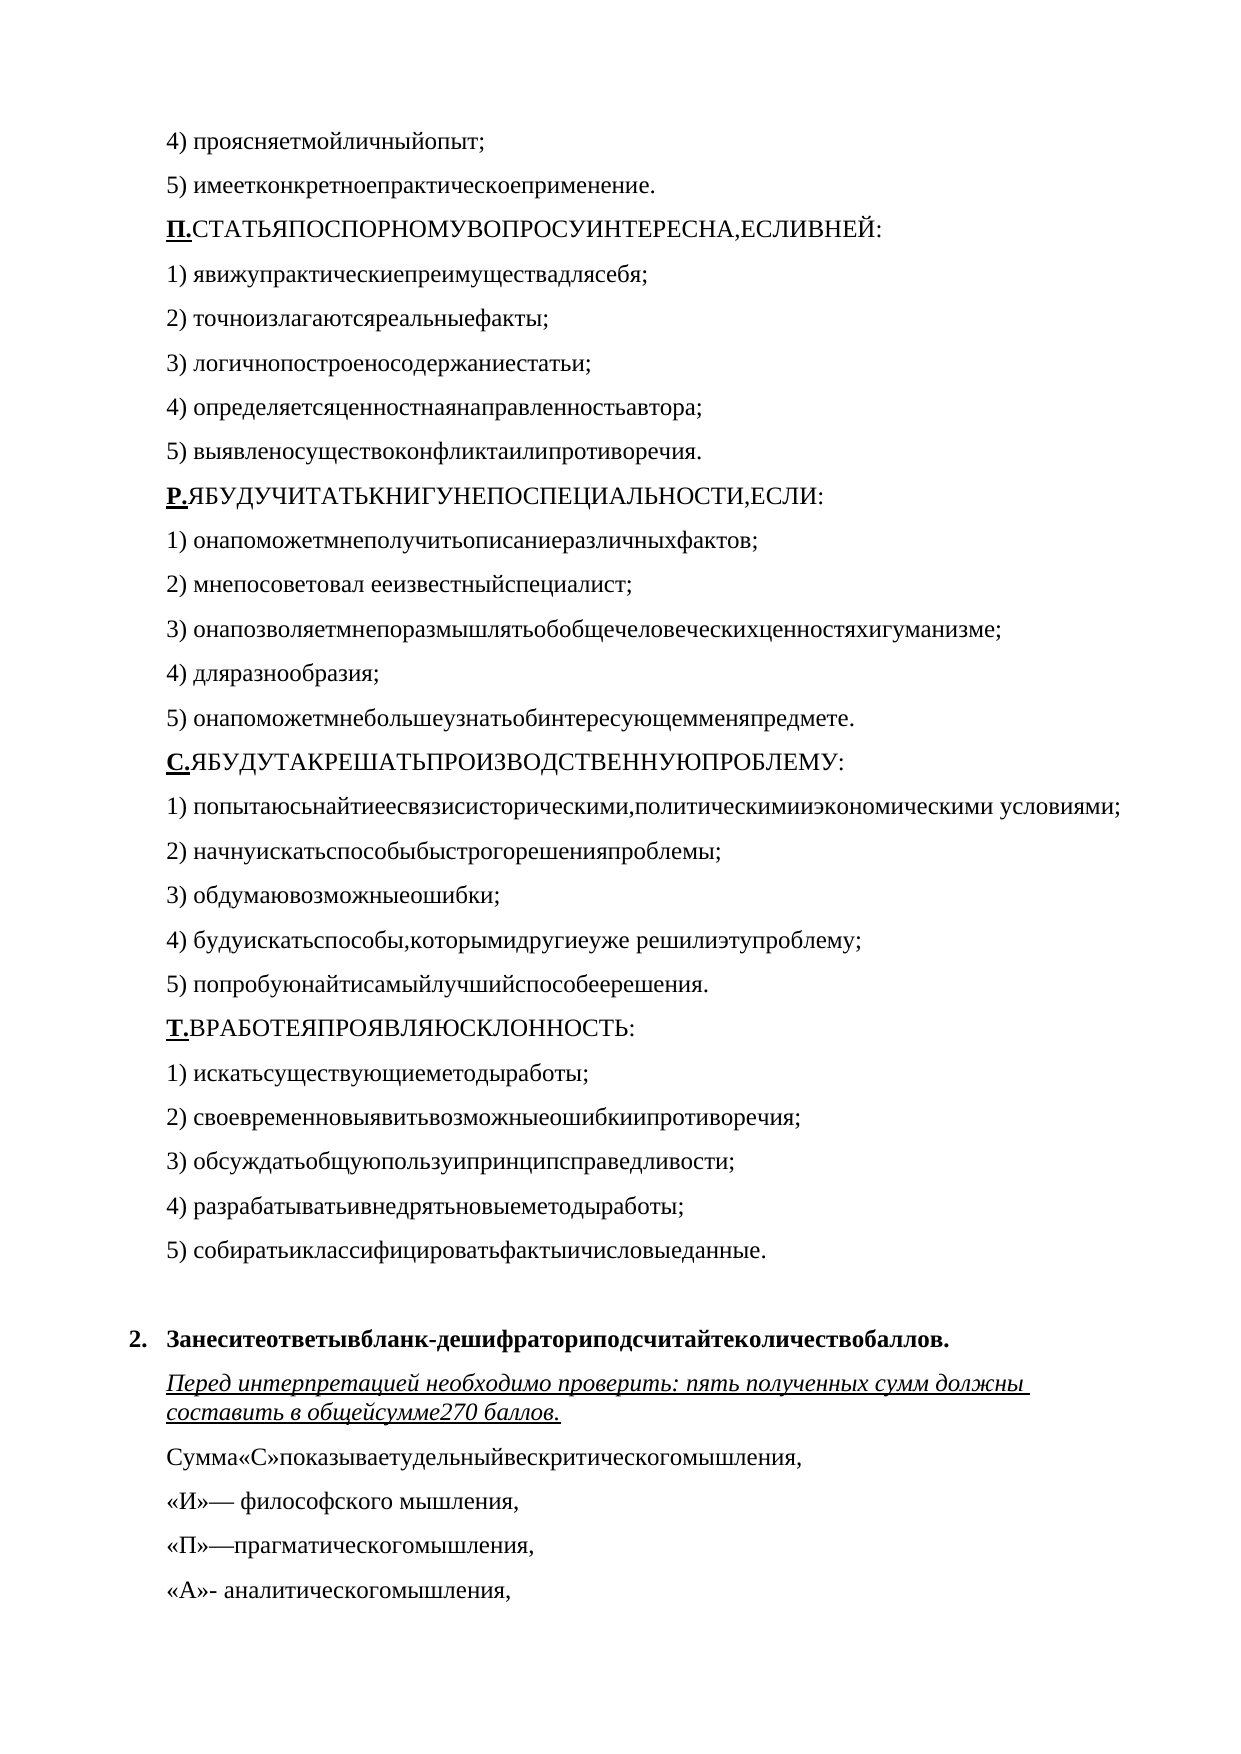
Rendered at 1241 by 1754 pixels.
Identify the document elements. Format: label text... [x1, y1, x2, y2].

list явижупрактическиепреимуществадлясебя; [166, 259, 1122, 288]
text Т.ВРАБОТЕЯПРОЯВЛЯЮСКЛОННОСТЬ: [166, 1013, 1122, 1042]
text «А»- аналитическогомышления, [166, 1575, 1122, 1603]
list онапозволяетмнепоразмышлятьобобщечеловеческихценностяхигуманизме; [166, 614, 1122, 643]
text С.ЯБУДУТАКРЕШАТЬПРОИЗВОДСТВЕННУЮПРОБЛЕМУ: [166, 747, 1122, 776]
list своевременновыявитьвозможныеошибкиипротиворечия; [166, 1102, 1122, 1131]
text Сумма«С»показываетудельныйвескритическогомышления, [166, 1442, 1122, 1470]
list попробуюнайтисамыйлучшийспособеерешения. [166, 969, 1122, 998]
list обдумаювозможныеошибки; [166, 880, 1122, 909]
list обсуждатьобщуюпользуипринципсправедливости; [166, 1146, 1122, 1175]
text «П»—прагматическогомышления, [166, 1530, 1122, 1559]
list логичнопостроеносодержаниестатьи; [166, 348, 1122, 376]
list имеетконкретноепрактическоеприменение. [166, 170, 1122, 199]
list проясняетмойличныйопыт; [166, 126, 1122, 154]
list начнуискатьспособыбыстрогорешенияпроблемы; [166, 836, 1122, 865]
list попытаюсьнайтиеесвязисисторическими,политическимииэкономическими условиями; [166, 791, 1122, 820]
text Перед интерпретацией необходимо проверить: пять полученных сумм должны составить в общейсумме270 баллов. [166, 1368, 1032, 1426]
list Занеситеответывбланк-дешифраториподсчитайтеколичествобаллов. [128, 1324, 1122, 1353]
list онапоможетмнебольшеузнатьобинтересующемменяпредмете. [166, 703, 1122, 731]
list разрабатыватьивнедрятьновыеметодыработы; [166, 1191, 1122, 1220]
list определяетсяценностнаянаправленностьавтора; [166, 392, 1122, 421]
list дляразнообразия; [166, 658, 1122, 687]
list будуискатьспособы,которымидругиеуже решилиэтупроблему; [166, 925, 1122, 953]
list мнепосоветовал ееизвестныйспециалист; [166, 569, 1122, 598]
text «И»— философского мышления, [166, 1486, 1122, 1515]
list точноизлагаютсяреальныефакты; [166, 303, 1122, 332]
list собиратьиклассифицироватьфактыичисловыеданные. [166, 1235, 1122, 1264]
text Р.ЯБУДУЧИТАТЬКНИГУНЕПОСПЕЦИАЛЬНОСТИ,ЕСЛИ: [166, 481, 1122, 509]
list искатьсуществующиеметодыработы; [166, 1058, 1122, 1086]
list онапоможетмнеполучитьописаниеразличныхфактов; [166, 525, 1122, 554]
list выявленосуществоконфликтаилипротиворечия. [166, 436, 1122, 465]
text П.СТАТЬЯПОСПОРНОМУВОПРОСУИНТЕРЕСНА,ЕСЛИВНЕЙ: [166, 214, 1122, 243]
